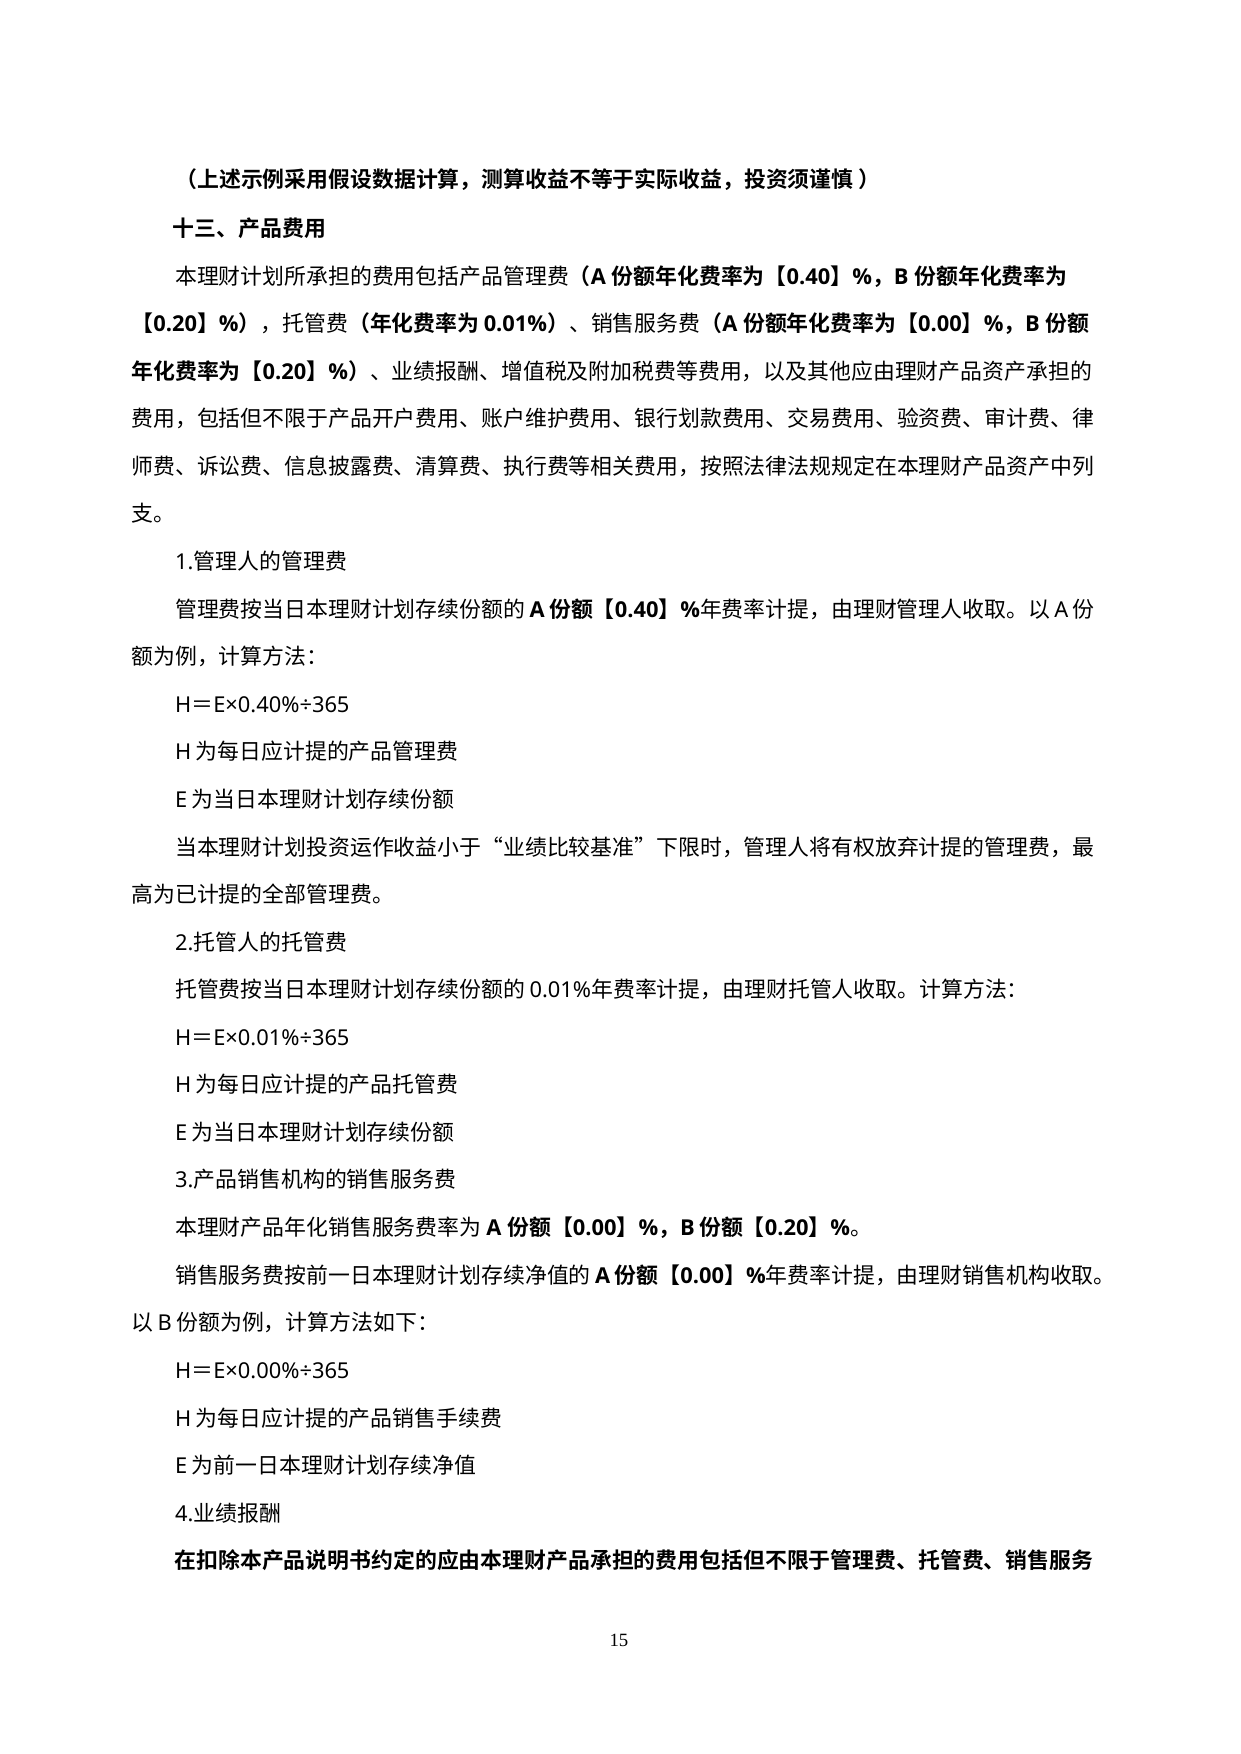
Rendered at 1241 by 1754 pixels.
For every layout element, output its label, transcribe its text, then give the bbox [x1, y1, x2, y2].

text 当本理财计划投资运作收益小于“业绩比较基准”下限时，管理人将有权放弃计提的管理费，最高为已计提的全部管理费。 [131, 829, 1106, 909]
text （上述示例采用假设数据计算，测算收益不等于实际收益，投资须谨慎 ） [131, 162, 1106, 194]
text H为每日应计提的产品管理费 [131, 734, 1106, 766]
text 销售服务费按前一日本理财计划存续净值的A份额【0.00】%年费率计提，由理财销售机构收取。以B份额为例，计算方法如下： [131, 1258, 1106, 1337]
text H为每日应计提的产品销售手续费 [131, 1401, 1106, 1432]
text 3.产品销售机构的销售服务费 [131, 1162, 1106, 1194]
text 托管费按当日本理财计划存续份额的0.01%年费率计提，由理财托管人收取。计算方法： [131, 972, 1106, 1004]
text 4.业绩报酬 [131, 1496, 1106, 1527]
text H＝E×0.01%÷365 [131, 1020, 1106, 1051]
text H＝E×0.00%÷365 [131, 1353, 1106, 1385]
text E为前一日本理财计划存续净值 [131, 1448, 1106, 1480]
text 十三、产品费用 [173, 210, 1106, 243]
text 管理费按当日本理财计划存续份额的A份额【0.40】%年费率计提，由理财管理人收取。以A份额为例，计算方法： [131, 592, 1106, 671]
text 1.管理人的管理费 [131, 544, 1106, 576]
text 本理财产品年化销售服务费率为 A 份额【0.00】%，B份额【0.20】%。 [131, 1210, 1106, 1242]
text E为当日本理财计划存续份额 [131, 1115, 1106, 1147]
text H为每日应计提的产品托管费 [131, 1067, 1106, 1099]
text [131, 1543, 1106, 1575]
text E为当日本理财计划存续份额 [131, 782, 1106, 814]
text 2.托管人的托管费 [131, 924, 1106, 956]
text H＝E×0.40%÷365 [131, 687, 1106, 718]
text 本理财计划所承担的费用包括产品管理费（A 份额年化费率为【0.40】%，B 份额年化费率为【0.20】%），托管费（年化费率为0.01%）、销售服务费（A 份额年化费率为【0.00】%，B 份额年化费率为【0.20】%）、业绩报酬、增值税及附加税费等费用，以及其他应由理财产品资产承担的费用，包括但不限于产品开户费用、账户维护费用、银行划款费用、交易费用、验资费、审计费、律师费、诉讼费、信息披露费、清算费、执行费等相关费用，按照法律法规规定在本理财产品资产中列支。 [131, 259, 1106, 528]
